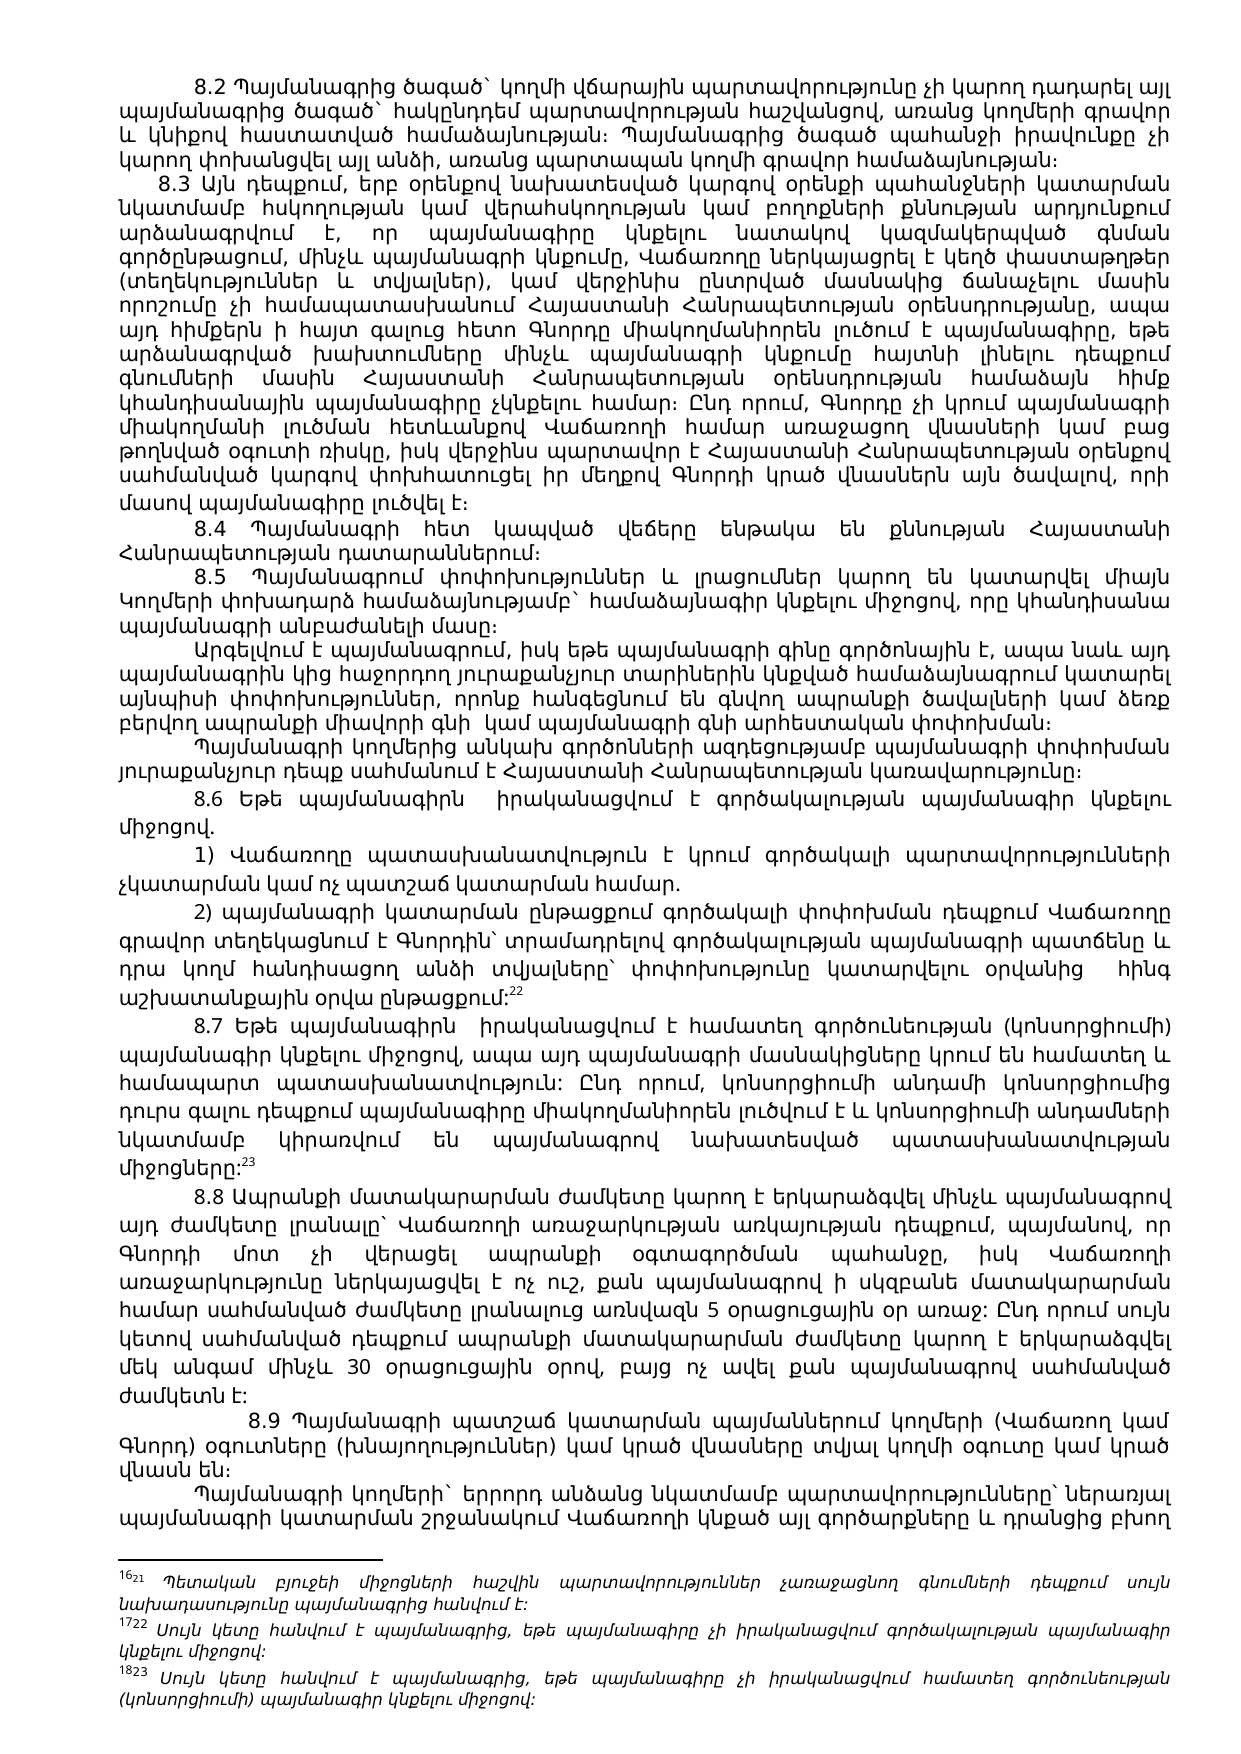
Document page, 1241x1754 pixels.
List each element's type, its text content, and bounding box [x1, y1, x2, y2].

text 8.9 Պայմանագրի պատշաճ կատարման պայմաններում կողմերի (Վաճառող կամ Գնորդ) օգուտները (խնայողություններ) կամ կրած վնասները տվյալ կողմի օգուտը կամ կրած վնասն են։ [118, 1409, 1171, 1482]
text 2) պայմանագրի կատարման ընթացքում գործակալի փոփոխման դեպքում Վաճառողը գրավոր տեղեկացնում է Գնորդին՝ տրամադրելով գործակալության պայմանագրի պատճենը և դրա կողմ հանդիսացող անձի տվյալները՝ փոփոխությունը կատարվելու օրվանից հինգ աշխատանքային օրվա ընթացքում:22 [118, 897, 1171, 1011]
text Արգելվում է պայմանագրում, իսկ եթե պայմանագրի գինը գործոնային է, ապա նաև այդ պայմանագրին կից հաջորդող յուրաքանչյուր տարիներին կնքված համաձայնագրում կատարել այնպիսի փոփոխություններ, որոնք հանգեցնում են գնվող ապրանքի ծավալների կամ ձեռք բերվող ապրանքի միավորի գնի կամ պայմանագրի գնի արհեստական փոփոխման։ [118, 638, 1171, 735]
text 8.2 Պայմանագրից ծագած` կողմի վճարային պարտավորությունը չի կարող դադարել այլ պայմանագրից ծագած` հակընդդեմ պարտավորության հաշվանցով, առանց կողմերի գրավոր և կնիքով հաստատված համաձայնության։ Պայմանագրից ծագած պահանջի իրավունքը չի կարող փոխանցվել այլ անձի, առանց պարտապան կողմի գրավոր համաձայնության։ [118, 75, 1171, 172]
text 8.5 Պայմանագրում փոփոխություններ և լրացումներ կարող են կատարվել միայն Կողմերի փոխադարձ համաձայնությամբ` համաձայնագիր կնքելու միջոցով, որը կհանդիսանա պայմանագրի անբաժանելի մասը։ [118, 565, 1171, 638]
text 8.4 Պայմանագրի հետ կապված վեճերը ենթակա են քննության Հայաստանի Հանրապետության դատարաններում։ [118, 517, 1171, 565]
text 8.3 Այն դեպքում, երբ օրենքով նախատեսված կարգով օրենքի պահանջների կատարման նկատմամբ հսկողության կամ վերահսկողության կամ բողոքների քննության արդյունքում արձանագրվում է, որ պայմանագիրը կնքելու նատակով կազմակերպված գնման գործընթացում, մինչև պայմանագրի կնքումը, Վաճառողը ներկայացրել է կեղծ փաստաթղթեր (տեղեկություններ և տվյալներ), կամ վերջինիս ընտրված մասնակից ճանաչելու մասին որոշումը չի համապատասխանում Հայաստանի Հանրապետության օրենսդրությանը, ապա այդ հիմքերն ի հայտ գալուց հետո Գնորդը միակողմանիորեն լուծում է պայմանագիրը, եթե արձանագրված խախտումները մինչև պայմանագրի կնքումը հայտնի լինելու դեպքում գնումների մասին Հայաստանի Հանրապետության օրենսդրության համաձայն հիմք կհանդիսանային պայմանագիրը չկնքելու համար։ Ընդ որում, Գնորդը չի կրում պայմանագրի միակողմանի լուծման հետևանքով Վաճառողի համար առաջացող վնասների կամ բաց թողնված օգուտի ռիսկը, իսկ վերջինս պարտավոր է Հայաստանի Հանրապետության օրենքով սահմանված կարգով փոխհատուցել իր մեղքով Գնորդի կրած վնասներն այն ծավալով, որի մասով պայմանագիրը լուծվել է։ [118, 172, 1171, 517]
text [118, 1482, 1171, 1531]
text 8.6 Եթե պայմանագիրն իրականացվում է գործակալության պայմանագիր կնքելու միջոցով. [118, 784, 1171, 841]
text 1) Վաճառողը պատասխանատվություն է կրում գործակալի պարտավորությունների չկատարման կամ ոչ պատշաճ կատարման համար. [118, 841, 1171, 897]
text Պայմանագրի կողմերից անկախ գործոնների ազդեցությամբ պայմանագրի փոփոխման յուրաքանչյուր դեպք սահմանում է Հայաստանի Հանրապետության կառավարությունը։ [118, 735, 1171, 784]
text 8.7 Եթե պայմանագիրն իրականացվում է համատեղ գործունեության (կոնսորցիումի) պայմանագիր կնքելու միջոցով, ապա այդ պայմանագրի մասնակիցները կրում են համատեղ և համապարտ պատասխանատվություն: Ընդ որում, կոնսորցիումի անդամի կոնսորցիումից դուրս գալու դեպքում պայմանագիրը միակողմանիորեն լուծվում է և կոնսորցիումի անդամների նկատմամբ կիրառվում են պայմանագրով նախատեսված պատասխանատվության միջոցները:23 [118, 1011, 1171, 1182]
text 8.8 Ապրանքի մատակարարման ժամկետը կարող է երկարաձգվել մինչև պայմանագրով այդ ժամկետը լրանալը` Վաճառողի առաջարկության առկայության դեպքում, պայմանով, որ Գնորդի մոտ չի վերացել ապրանքի օգտագործման պահանջը, իսկ Վաճառողի առաջարկությունը ներկայացվել է ոչ ուշ, քան պայմանագրով ի սկզբանե մատակարարման համար սահմանված ժամկետը լրանալուց առնվազն 5 օրացուցային օր առաջ: Ընդ որում սույն կետով սահմանված դեպքում ապրանքի մատակարարման ժամկետը կարող է երկարաձգվել մեկ անգամ մինչև 30 օրացուցային օրով, բայց ոչ ավել քան պայմանագրով սահմանված ժամկետն է: [118, 1182, 1171, 1409]
